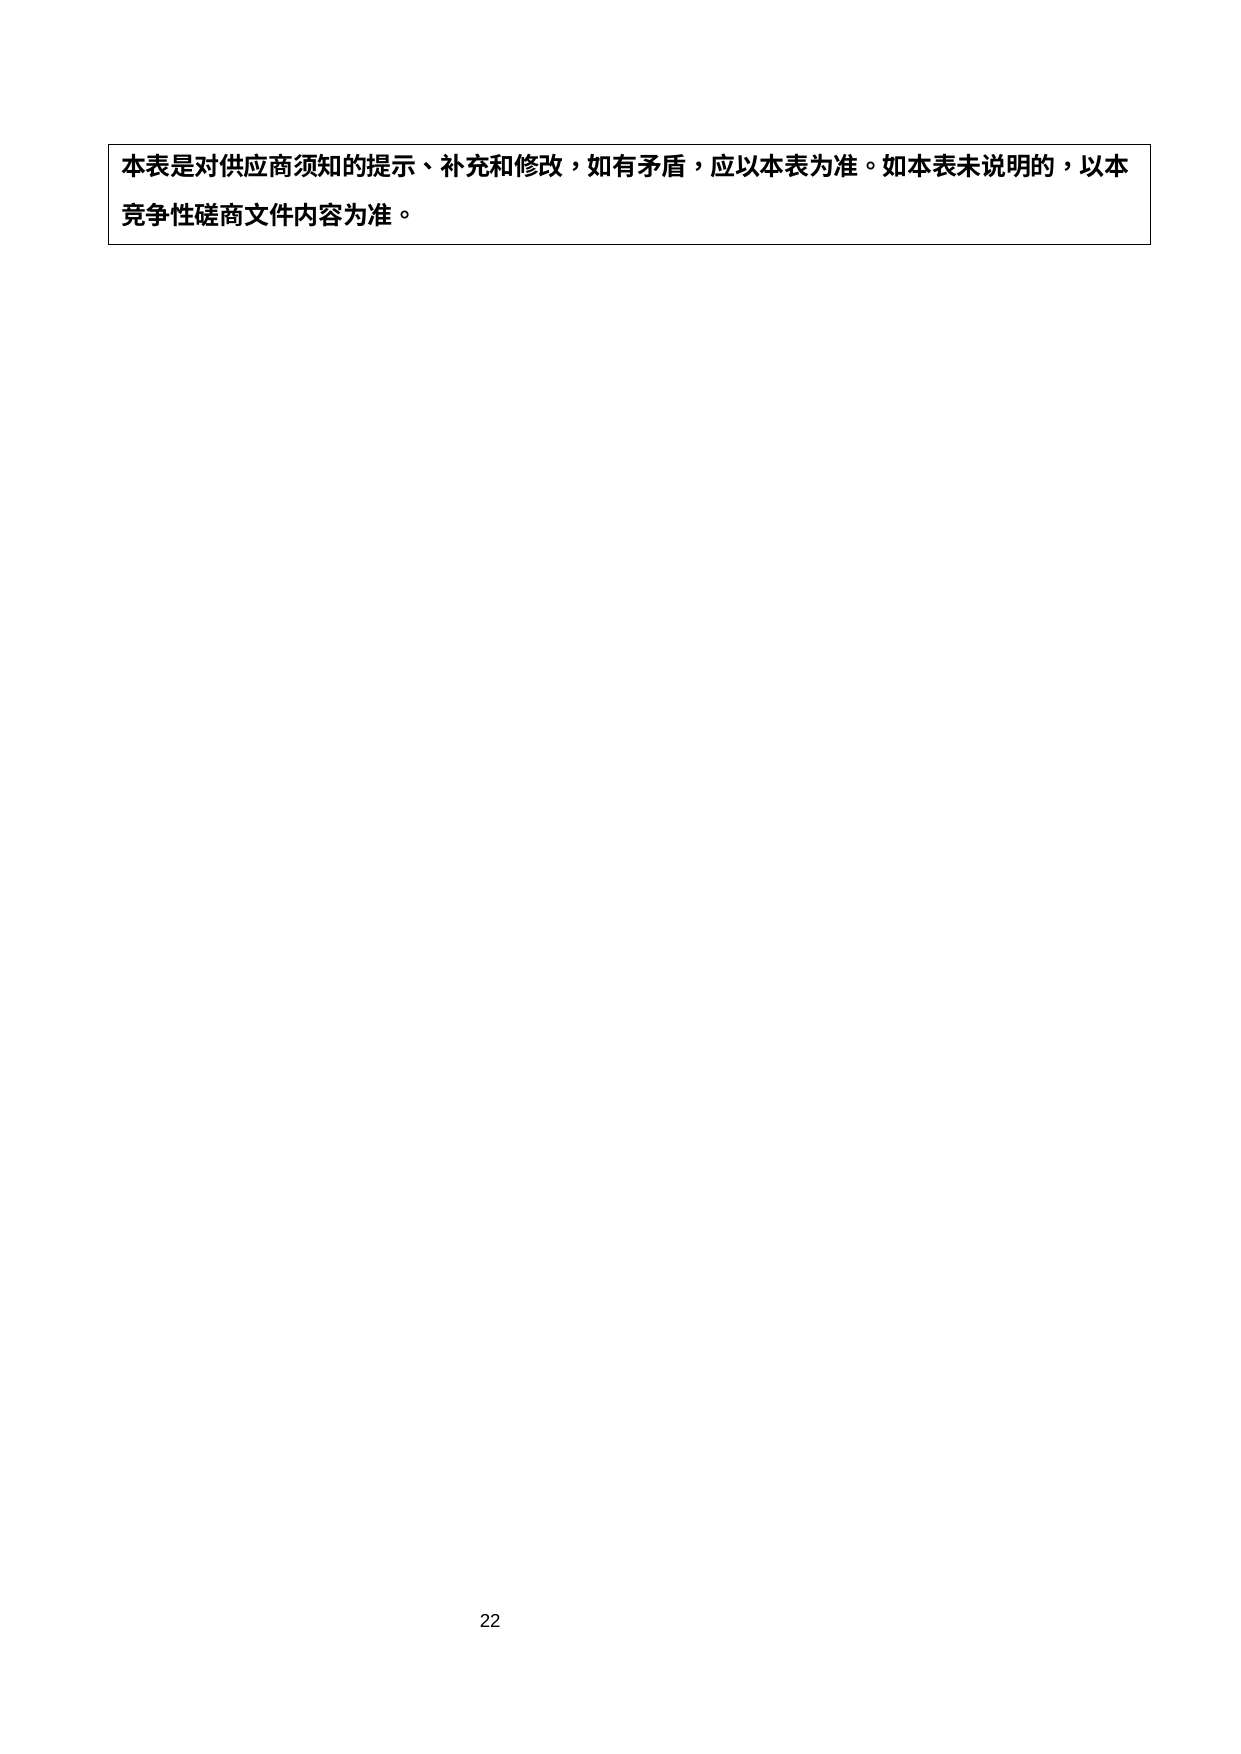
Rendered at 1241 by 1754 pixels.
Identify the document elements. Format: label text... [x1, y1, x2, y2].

table_header 本表是对供应商须知的提示、补充和修改，如有矛盾，应以本表为准。如本表未说明的，以本 竞争性磋商文件内容为准。 [109, 145, 1150, 244]
